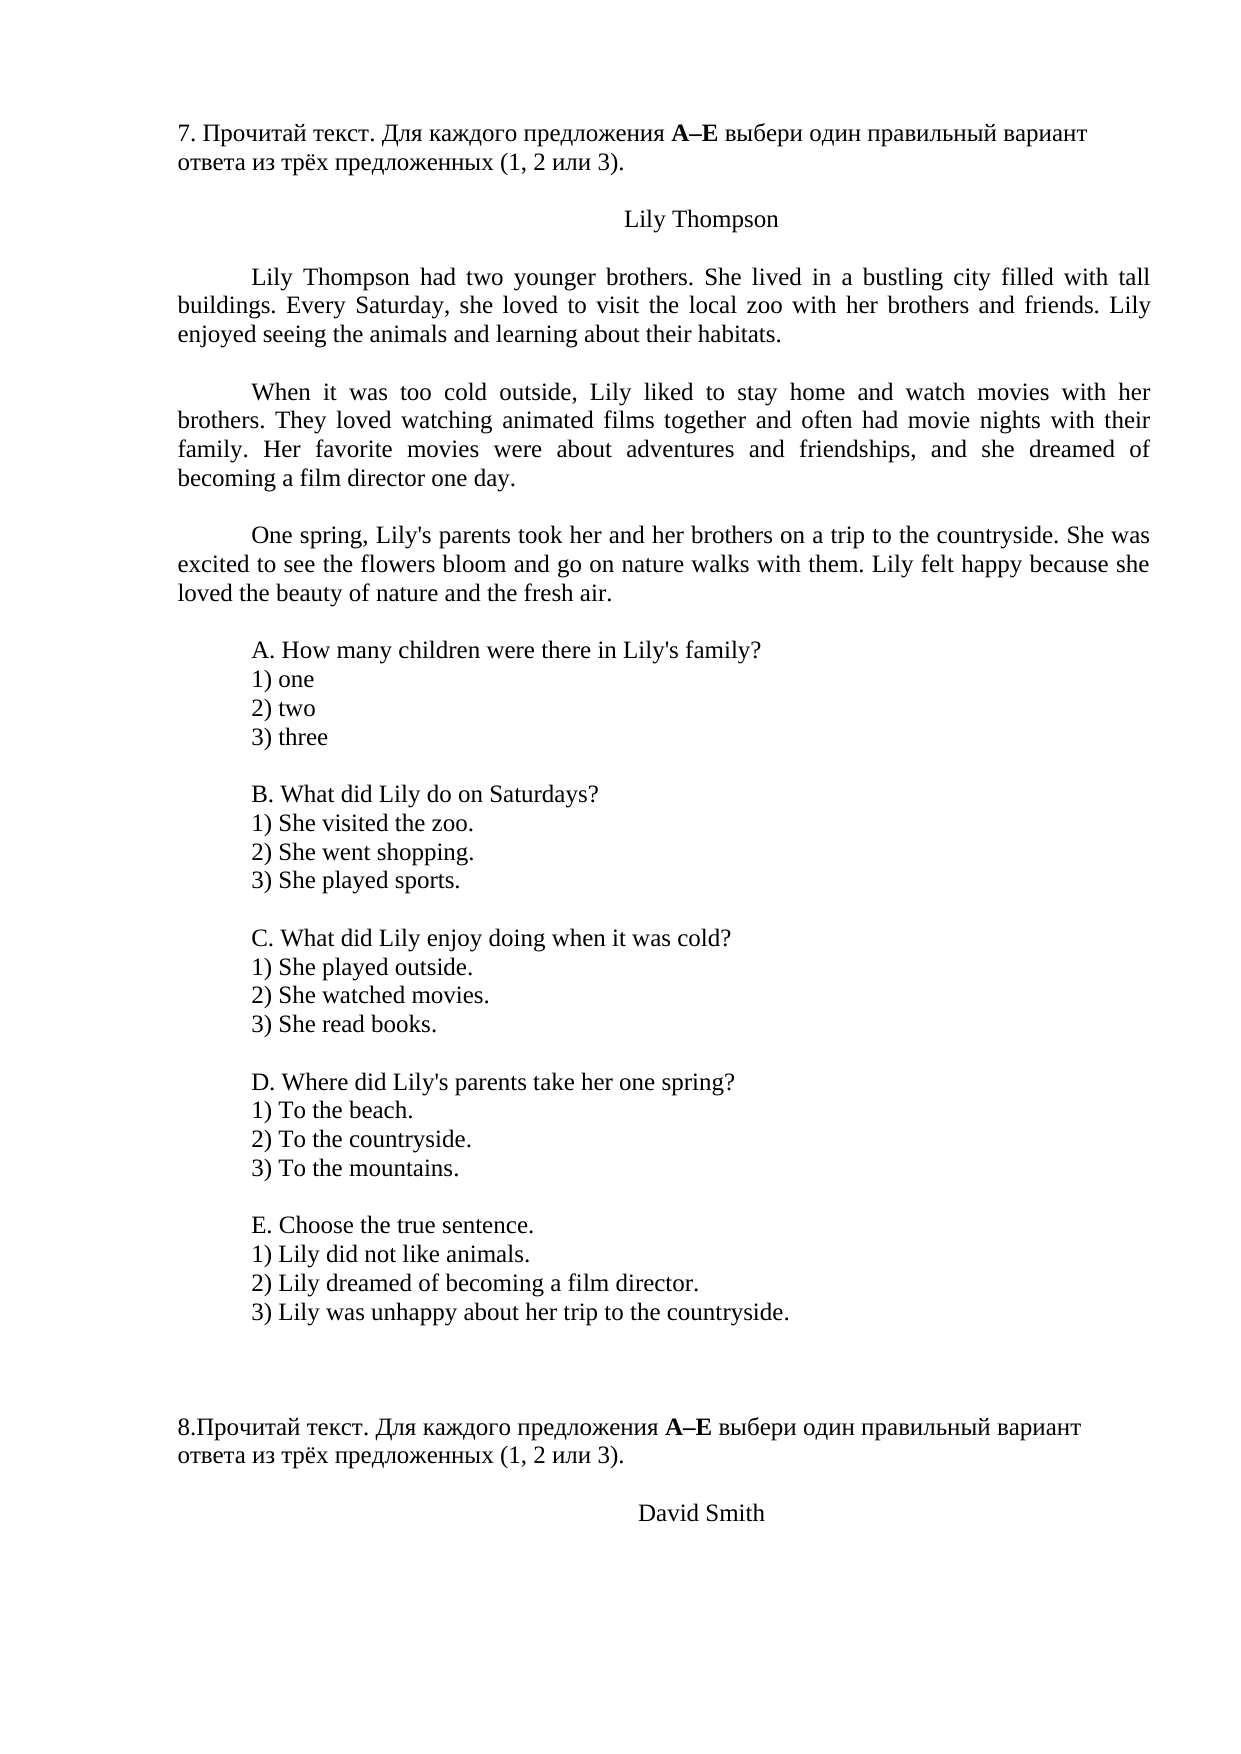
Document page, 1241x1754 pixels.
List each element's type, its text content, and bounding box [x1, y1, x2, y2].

text 3) three [177, 722, 1152, 751]
text 2) two [177, 693, 1152, 722]
text 3) To the mountains. [177, 1153, 1152, 1182]
text 2) To the countryside. [177, 1124, 1152, 1153]
text 1) She played outside. [177, 952, 1152, 981]
text David Smith [177, 1498, 1152, 1527]
text D. Where did Lily's parents take her one spring? [177, 1067, 1152, 1096]
text 1) She visited the zoo. [177, 808, 1152, 837]
text 2) She watched movies. [177, 981, 1152, 1009]
text When it was too cold outside, Lily liked to stay home and watch movies with her brothers. They loved watching animated films together and often had movie nights with their family. Her favorite movies were about adventures and friendships, and she dreamed of becoming a film director one day. [177, 377, 1152, 492]
text 1) To the beach. [177, 1096, 1152, 1124]
text 3) She read books. [177, 1009, 1152, 1038]
text 7. Прочитай текст. Для каждого предложения А–Е выбери один правильный вариант ответа из трёх предложенных (1, 2 или 3). [177, 118, 1152, 176]
text 3) Lily was unhappy about her trip to the countryside. [177, 1297, 1152, 1326]
text 3) She played sports. [177, 866, 1152, 894]
text C. What did Lily enjoy doing when it was cold? [177, 923, 1152, 952]
text Lily Thompson [177, 204, 1152, 233]
text E. Choose the true sentence. [177, 1211, 1152, 1239]
text 1) Lily did not like animals. [177, 1239, 1152, 1268]
text 8.Прочитай текст. Для каждого предложения А–Е выбери один правильный вариант ответа из трёх предложенных (1, 2 или 3). [177, 1412, 1152, 1469]
text 2) She went shopping. [177, 837, 1152, 866]
text B. What did Lily do on Saturdays? [177, 779, 1152, 808]
text Lily Thompson had two younger brothers. She lived in a bustling city filled with tall buildings. Every Saturday, she loved to visit the local zoo with her brothers and friends. Lily enjoyed seeing the animals and learning about their habitats. [177, 262, 1152, 348]
text A. How many children were there in Lily's family? [177, 636, 1152, 664]
text 2) Lily dreamed of becoming a film director. [177, 1268, 1152, 1297]
text 1) one [177, 664, 1152, 693]
text One spring, Lily's parents took her and her brothers on a trip to the countryside. She was excited to see the flowers bloom and go on nature walks with them. Lily felt happy because she loved the beauty of nature and the fresh air. [177, 521, 1152, 607]
